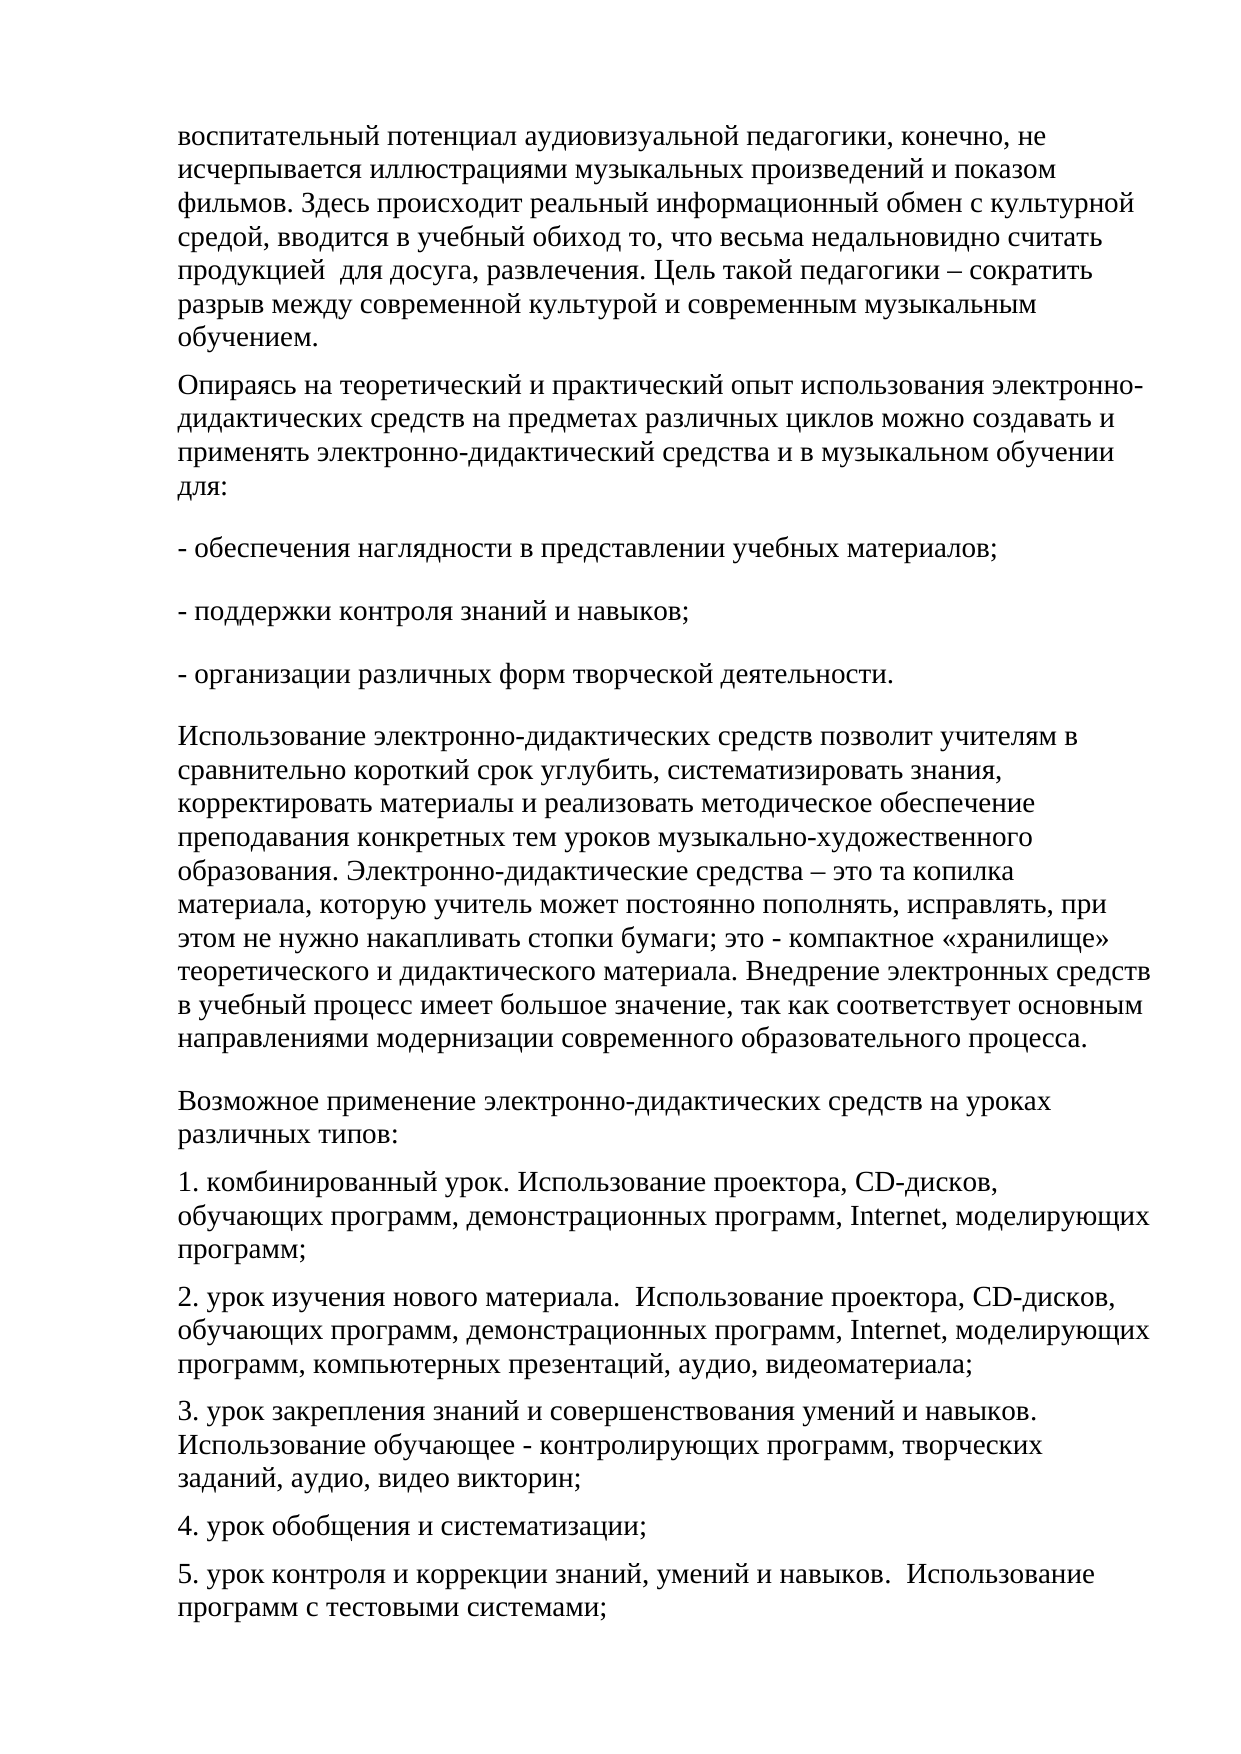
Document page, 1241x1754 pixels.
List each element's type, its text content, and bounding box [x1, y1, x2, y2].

text 2. урок изучения нового материала. Использование проектора, CD-дисков, обучающих программ, демонстрационных программ, Internet, моделирующих программ, компьютерных презентаций, аудио, видеоматериала; [177, 1279, 1152, 1379]
text Опираясь на теоретический и практический опыт использования электронно-дидактических средств на предметах различных циклов можно создавать и применять электронно-дидактический средства и в музыкальном обучении для: [177, 367, 1152, 501]
text - организации различных форм творческой деятельности. [177, 656, 1152, 689]
text - обеспечения наглядности в представлении учебных материалов; [177, 530, 1152, 564]
text Использование электронно-дидактических средств позволит учителям в сравнительно короткий срок углубить, систематизировать знания, корректировать материалы и реализовать методическое обеспечение преподавания конкретных тем уроков музыкально-художественного образования. Электронно-дидактические средства – это та копилка материала, которую учитель может постоянно пополнять, исправлять, при этом не нужно накапливать стопки бумаги; это - компактное «хранилище» теоретического и дидактического материала. Внедрение электронных средств в учебный процесс имеет большое значение, так как соответствует основным направлениями модернизации современного образовательного процесса. [177, 718, 1152, 1054]
text - поддержки контроля знаний и навыков; [177, 593, 1152, 627]
text 4. урок обобщения и систематизации; [177, 1508, 1152, 1542]
text 1. комбинированный урок. Использование проектора, CD-дисков, обучающих программ, демонстрационных программ, Internet, моделирующих программ; [177, 1164, 1152, 1265]
text 5. урок контроля и коррекции знаний, умений и навыков. Использование программ с тестовыми системами; [177, 1556, 1152, 1623]
text Возможное применение электронно-дидактических средств на уроках различных типов: [177, 1083, 1152, 1150]
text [177, 118, 1152, 353]
text 3. урок закрепления знаний и совершенствования умений и навыков. Использование обучающее - контролирующих программ, творческих заданий, аудио, видео викторин; [177, 1393, 1152, 1494]
